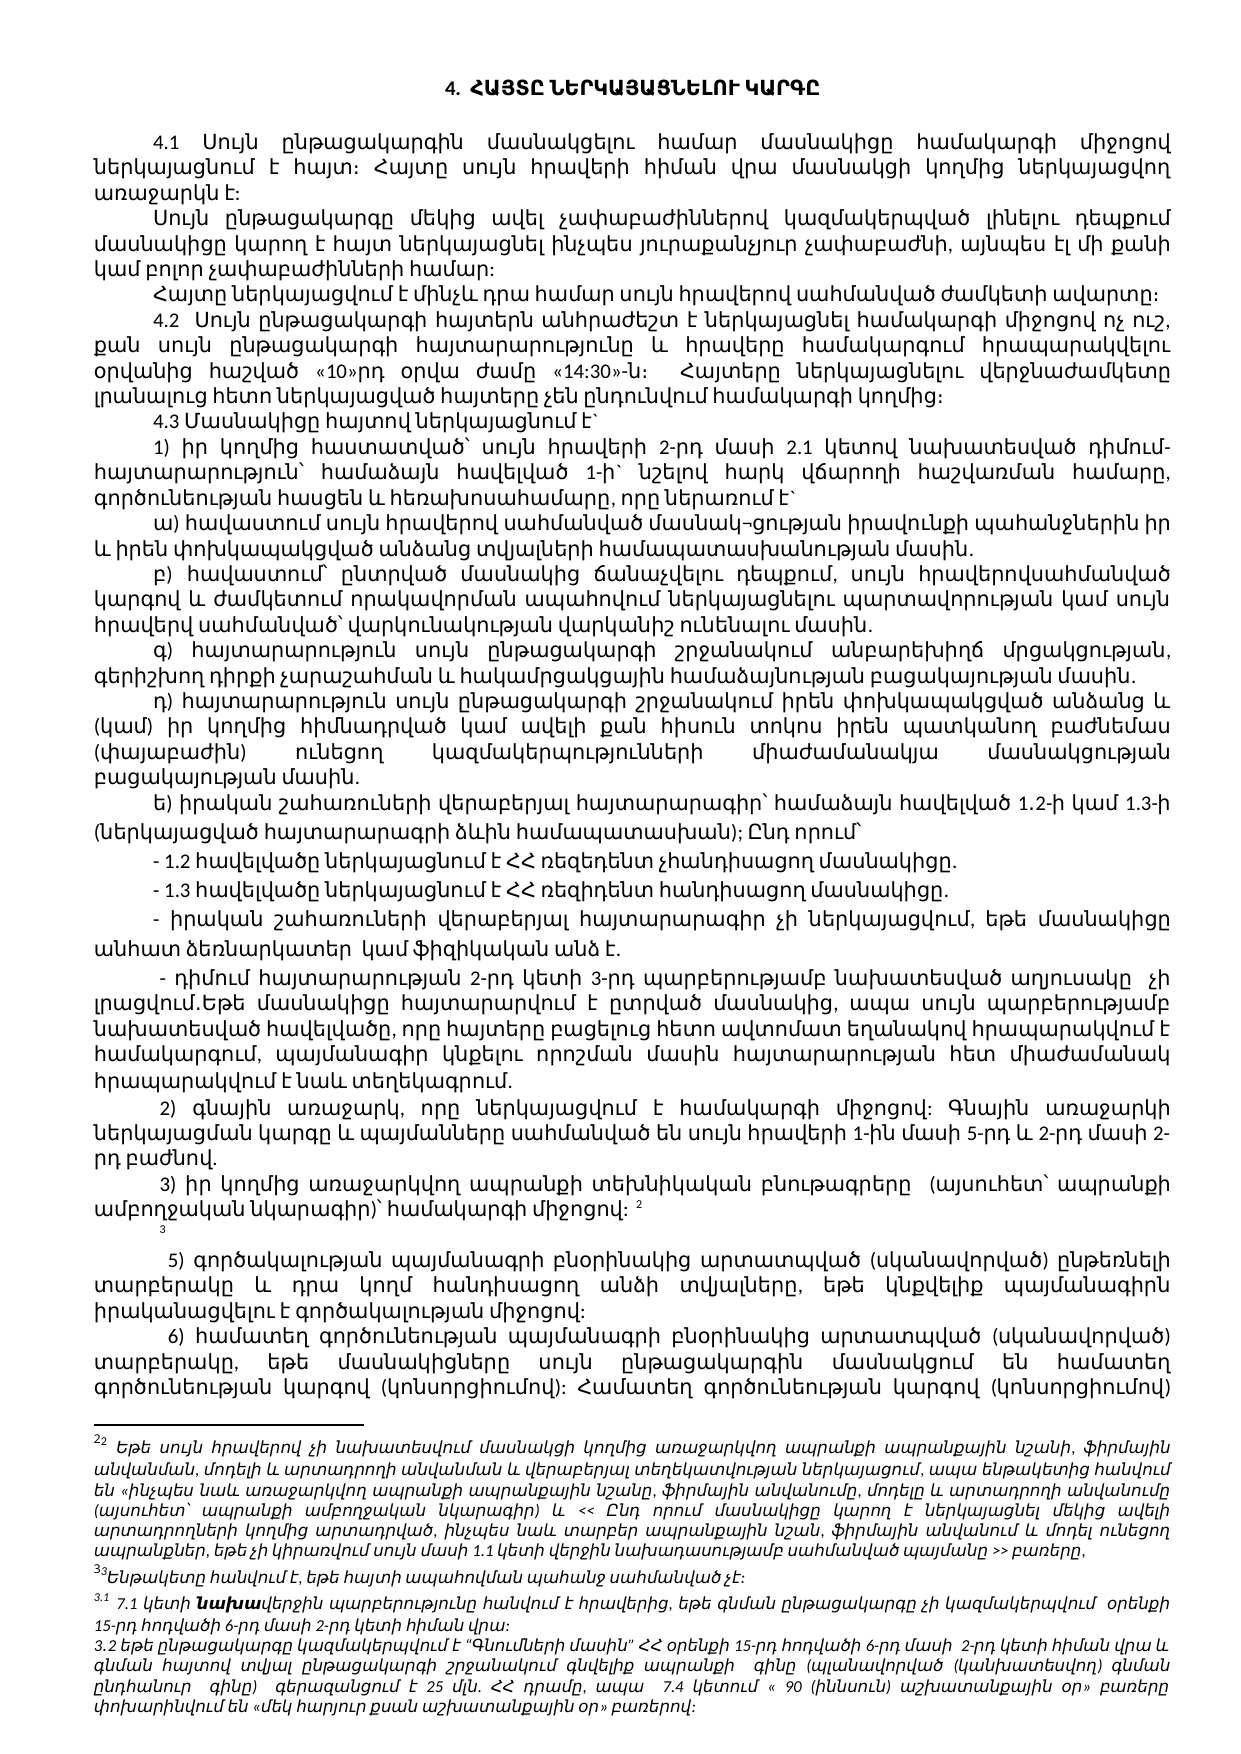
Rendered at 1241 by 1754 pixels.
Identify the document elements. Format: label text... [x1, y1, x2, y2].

text 4.3 Մասնակիցը հայտով ներկայացնում է` [94, 409, 1171, 434]
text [94, 1323, 1171, 1400]
text - իրական շահառուների վերաբերյալ հայտարարագիր չի ներկայացվում, եթե մասնակիցը անհատ ձեռնարկատեր կամ ֆիզիկական անձ է. [94, 907, 1171, 961]
text 4. ՀԱՅՏԸ ՆԵՐԿԱՅԱՑՆԵԼՈՒ ԿԱՐԳԸ [94, 75, 1171, 100]
text 3 [94, 1222, 1171, 1247]
text 5) գործակալության պայմանագրի բնօրինակից արտատպված (սկանավորված) ընթեռնելի տարբերակը և դրա կողմ հանդիսացող անձի տվյալները, եթե կնքվելիք պայմանագիրն իրականացվելու է գործակալության միջոցով: [94, 1247, 1171, 1323]
text դ) հայտարարություն սույն ընթացակարգի շրջանակում իրեն փոխկապակցված անձանց և (կամ) իր կողմից հիմնադրված կամ ավելի քան հիսուն տոկոս իրեն պատկանող բաժնեմաս (փայաբաժին) ունեցող կազմակերպությունների միաժամանակյա մասնակցության բացակայության մասին. [94, 688, 1171, 790]
text ե) իրական շահառուների վերաբերյալ հայտարարագիր՝ համաձայն հավելված 1․2-ի կամ 1.3-ի (ներկայացված հայտարարագրի ձևին համապատասխան); Ընդ որում՝ [94, 790, 1171, 844]
text 2) գնային առաջարկ, որը ներկայացվում է համակարգի միջոցով: Գնային առաջարկի ներկայացման կարգը և պայմանները սահմանված են սույն հրավերի 1-ին մասի 5-րդ և 2-րդ մասի 2-րդ բաժնով. [94, 1095, 1171, 1171]
text 4.1 Սույն ընթացակարգին մասնակցելու համար մասնակիցը համակարգի միջոցով ներկայացնում է հայտ։ Հայտը սույն հրավերի հիման վրա մասնակցի կողմից ներկայացվող առաջարկն է: [94, 129, 1171, 205]
text գ) հայտարարություն սույն ընթացակարգի շրջանակում անբարեխիղճ մրցակցության, գերիշխող դիրքի չարաշահման և հակամրցակցային համաձայնության բացակայության մասին. [94, 637, 1171, 688]
text ա) հավաստում սույն հրավերով սահմանված մասնակ¬ցության իրավունքի պահանջներին իր և իրեն փոխկապակցված անձանց տվյալների համապատասխանության մասին. [94, 510, 1171, 561]
text - 1.2 հավելվածը ներկայացնում է ՀՀ ռեզեդենտ չհանդիսացող մասնակիցը. [94, 848, 1171, 874]
text Սույն ընթացակարգը մեկից ավել չափաբաժիններով կազմակերպված լինելու դեպքում մասնակիցը կարող է հայտ ներկայացնել ինչպես յուրաքանչյուր չափաբաժնի, այնպես էլ մի քանի կամ բոլոր չափաբաժինների համար: [94, 205, 1171, 282]
text 3) իր կողմից առաջարկվող ապրանքի տեխնիկական բնութագրերը (այսուհետ՝ ապրանքի ամբողջական նկարագիր)՝ համակարգի միջոցով: 2 [94, 1171, 1171, 1222]
text Հայտը ներկայացվում է մինչև դրա համար սույն հրավերով սահմանված ժամկետի ավարտը։ [94, 282, 1171, 307]
text 4.2 Սույն ընթացակարգի հայտերն անհրաժեշտ է ներկայացնել համակարգի միջոցով ոչ ուշ, քան սույն ընթացակարգի հայտարարությունը և հրավերը համակարգում հրապարակվելու օրվանից հաշված «10»րդ օրվա ժամը «14:30»-ն։ Հայտերը ներկայացնելու վերջնաժամկետը լրանալուց հետո ներկայացված հայտերը չեն ընդունվում համակարգի կողմից։ [94, 307, 1171, 409]
text - դիմում հայտարարության 2-րդ կետի 3-րդ պարբերությամբ նախատեսված աղյուսակը չի լրացվում․Եթե մասնակիցը հայտարարվում է ըտրված մասնակից, ապա սույն պարբերությամբ նախատեսված հավելվածը, որը հայտերը բացելուց հետո ավտոմատ եղանակով հրապարակվում է համակարգում, պայմանագիր կնքելու որոշման մասին հայտարարության հետ միաժամանակ հրապարակվում է նաև տեղեկագրում. [94, 965, 1171, 1095]
text 1) իր կողմից հաստատված՝ սույն հրավերի 2-րդ մասի 2.1 կետով նախատեսված դիմում-հայտարարություն՝ համաձայն հավելված 1-ի` նշելով հարկ վճարողի հաշվառման համարը, գործունեության հասցեն և հեռախոսահամարը, որը ներառում է` [94, 434, 1171, 510]
text - 1.3 հավելվածը ներկայացնում է ՀՀ ռեզիդենտ հանդիսացող մասնակիցը. [94, 877, 1171, 903]
text բ) հավաստում՝ ընտրված մասնակից ճանաչվելու դեպքում, սույն հրավերովսահմանված կարգով և ժամկետում որակավորման ապահովում ներկայացնելու պարտավորության կամ սույն հրավերվ սահմանված՝ վարկունակության վարկանիշ ունենալու մասին. [94, 561, 1171, 637]
